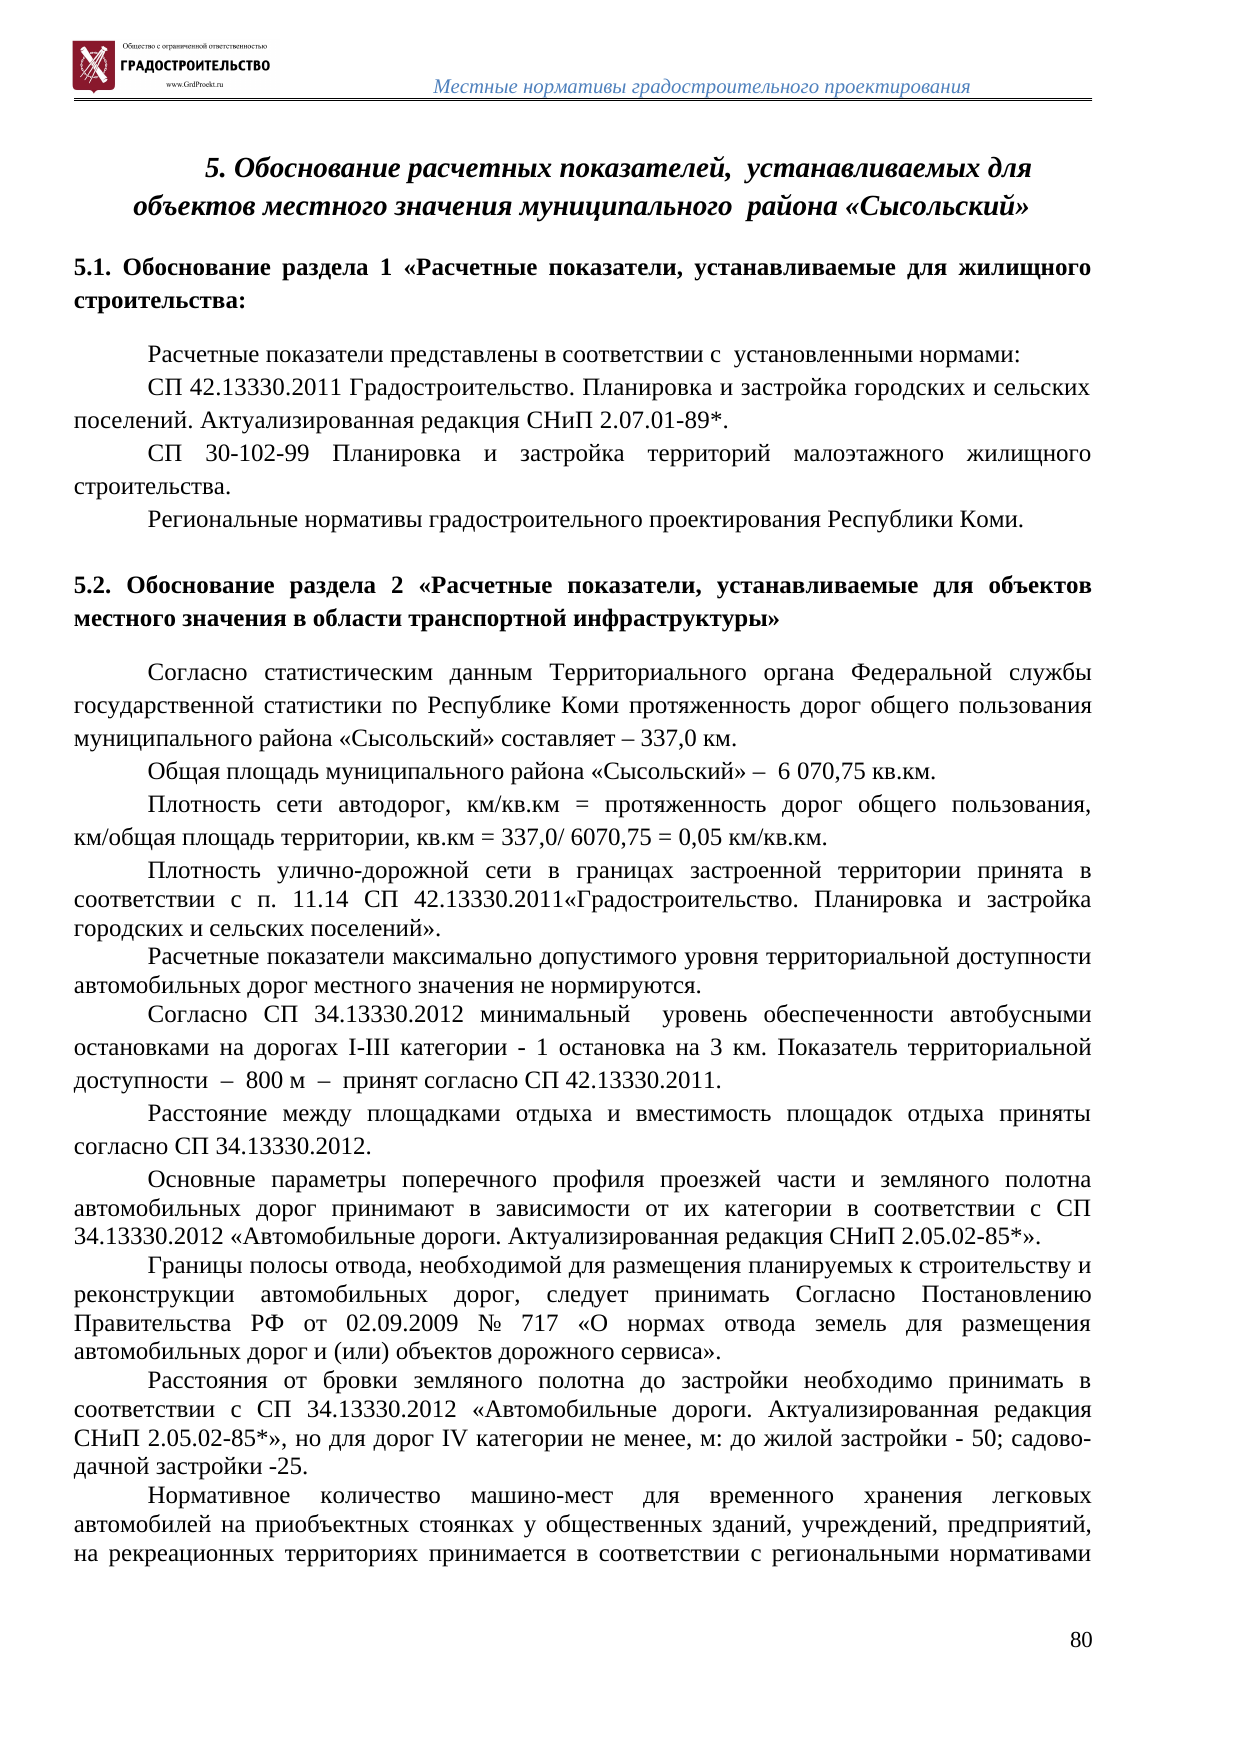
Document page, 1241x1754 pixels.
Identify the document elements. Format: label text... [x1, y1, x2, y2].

text Расчетные показатели представлены в соответствии с установленными нормами: [74, 339, 1093, 368]
text 5. Обоснование расчетных показателей, устанавливаемых для объектов местного значения муниципального района «Сысольский» [74, 150, 1092, 222]
text 5.2. Обоснование раздела 2 «Расчетные показатели, устанавливаемые для объектов местного значения в области транспортной инфраструктуры» [74, 570, 1092, 632]
text Согласно статистическим данным Территориального органа Федеральной службы государственной статистики по Республике Коми протяженность дорог общего пользования муниципального района «Сысольский» составляет – 337,0 км. [74, 657, 1092, 752]
text 5.1. Обоснование раздела 1 «Расчетные показатели, устанавливаемые для жилищного строительства: [74, 252, 1092, 314]
text Общая площадь муниципального района «Сысольский» – 6 070,75 кв.км. [74, 756, 1092, 785]
text Расчетные показатели максимально допустимого уровня территориальной доступности автомобильных дорог местного значения не нормируются. [74, 941, 1092, 999]
text Региональные нормативы градостроительного проектирования Республики Коми. [74, 504, 1092, 533]
text СП 30-102-99 Планировка и застройка территорий малоэтажного жилищного строительства. [74, 438, 1092, 500]
text Границы полосы отвода, необходимой для размещения планируемых к строительству и реконструкции автомобильных дорог, следует принимать Согласно Постановлению Правительства РФ от 02.09.2009 № 717 «О нормах отвода земель для размещения автомобильных дорог и (или) объектов дорожного сервиса». [74, 1250, 1092, 1365]
text Основные параметры поперечного профиля проезжей части и земляного полотна автомобильных дорог принимают в зависимости от их категории в соответствии с СП 34.13330.2012 «Автомобильные дороги. Актуализированная редакция СНиП 2.05.02-85*». [74, 1164, 1092, 1250]
text Расстояние между площадками отдыха и вместимость площадок отдыха приняты согласно СП 34.13330.2012. [74, 1098, 1092, 1160]
text Расстояния от бровки земляного полотна до застройки необходимо принимать в соответствии с СП 34.13330.2012 «Автомобильные дороги. Актуализированная редакция СНиП 2.05.02-85*», но для дорог IV категории не менее, м: до жилой застройки - 50; садово-дачной застройки -25. [74, 1365, 1092, 1480]
picture [71, 39, 280, 94]
text СП 42.13330.2011 Градостроительство. Планировка и застройка городских и сельских поселений. Актуализированная редакция СНиП 2.07.01-89*. [74, 372, 1093, 434]
text Плотность улично-дорожной сети в границах застроенной территории принята в соответствии с п. 11.14 СП 42.13330.2011«Градостроительство. Планировка и застройка городских и сельских поселений». [74, 855, 1092, 941]
text Согласно СП 34.13330.2012 минимальный уровень обеспеченности автобусными остановками на дорогах I-III категории - 1 остановка на 3 км. Показатель территориальной доступности – 800 м – принят согласно СП 42.13330.2011. [74, 999, 1092, 1094]
text Плотность сети автодорог, км/кв.км = протяженность дорог общего пользования, км/общая площадь территории, кв.км = 337,0/ 6070,75 = 0,05 км/кв.км. [74, 789, 1092, 851]
